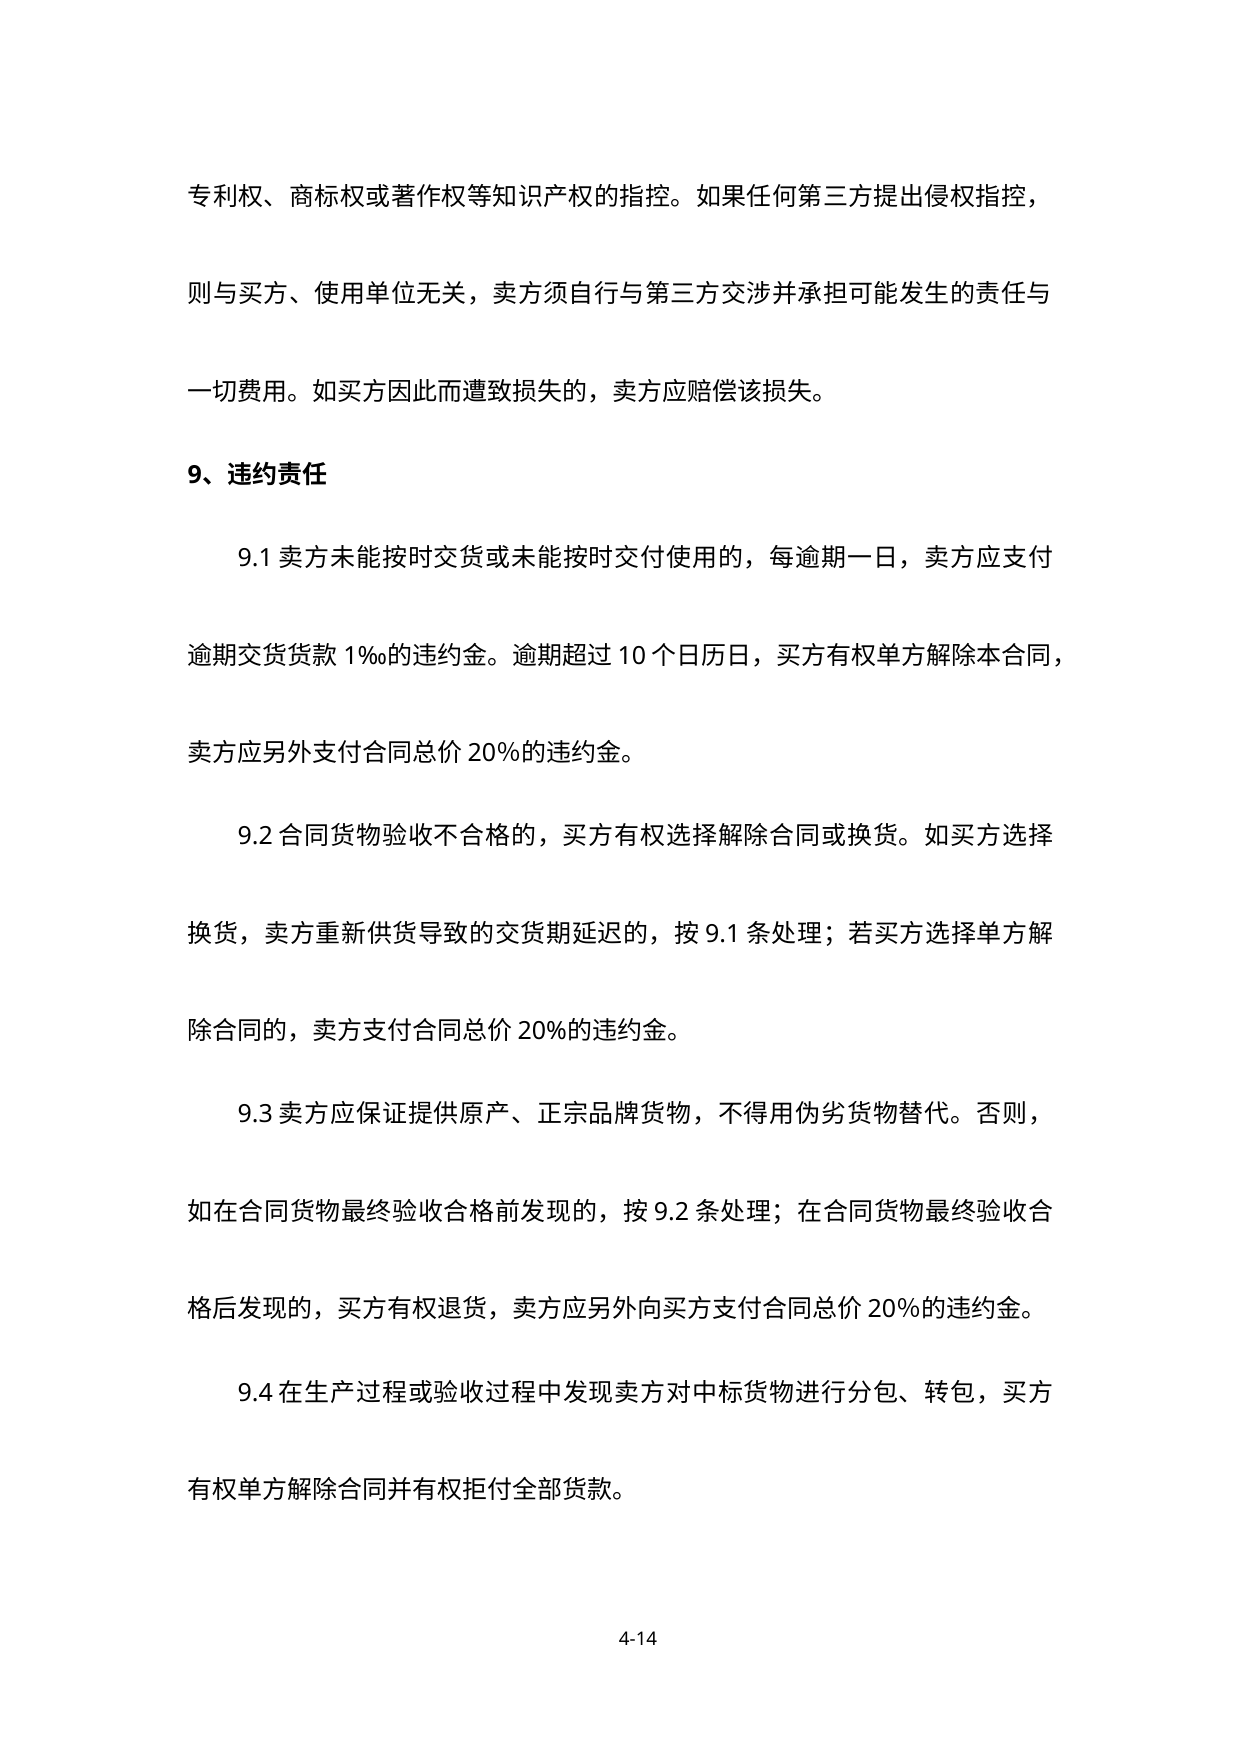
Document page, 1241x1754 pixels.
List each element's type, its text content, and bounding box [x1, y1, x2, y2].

text 9.4在生产过程或验收过程中发现卖方对中标货物进行分包、转包，买方有权单方解除合同并有权拒付全部货款。 [187, 1358, 1053, 1520]
text 9、违约责任 [187, 440, 1053, 505]
text 9.3卖方应保证提供原产、正宗品牌货物，不得用伪劣货物替代。否则，如在合同货物最终验收合格前发现的，按9.2条处理；在合同货物最终验收合格后发现的，买方有权退货，卖方应另外向买方支付合同总价20％的违约金。 [187, 1079, 1053, 1339]
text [187, 162, 1053, 422]
text 9.2合同货物验收不合格的，买方有权选择解除合同或换货。如买方选择换货，卖方重新供货导致的交货期延迟的，按9.1条处理；若买方选择单方解除合同的，卖方支付合同总价20%的违约金。 [187, 801, 1053, 1061]
text 9.1卖方未能按时交货或未能按时交付使用的，每逾期一日，卖方应支付逾期交货货款1‰的违约金。逾期超过10个日历日，买方有权单方解除本合同，卖方应另外支付合同总价20％的违约金。 [187, 523, 1053, 783]
